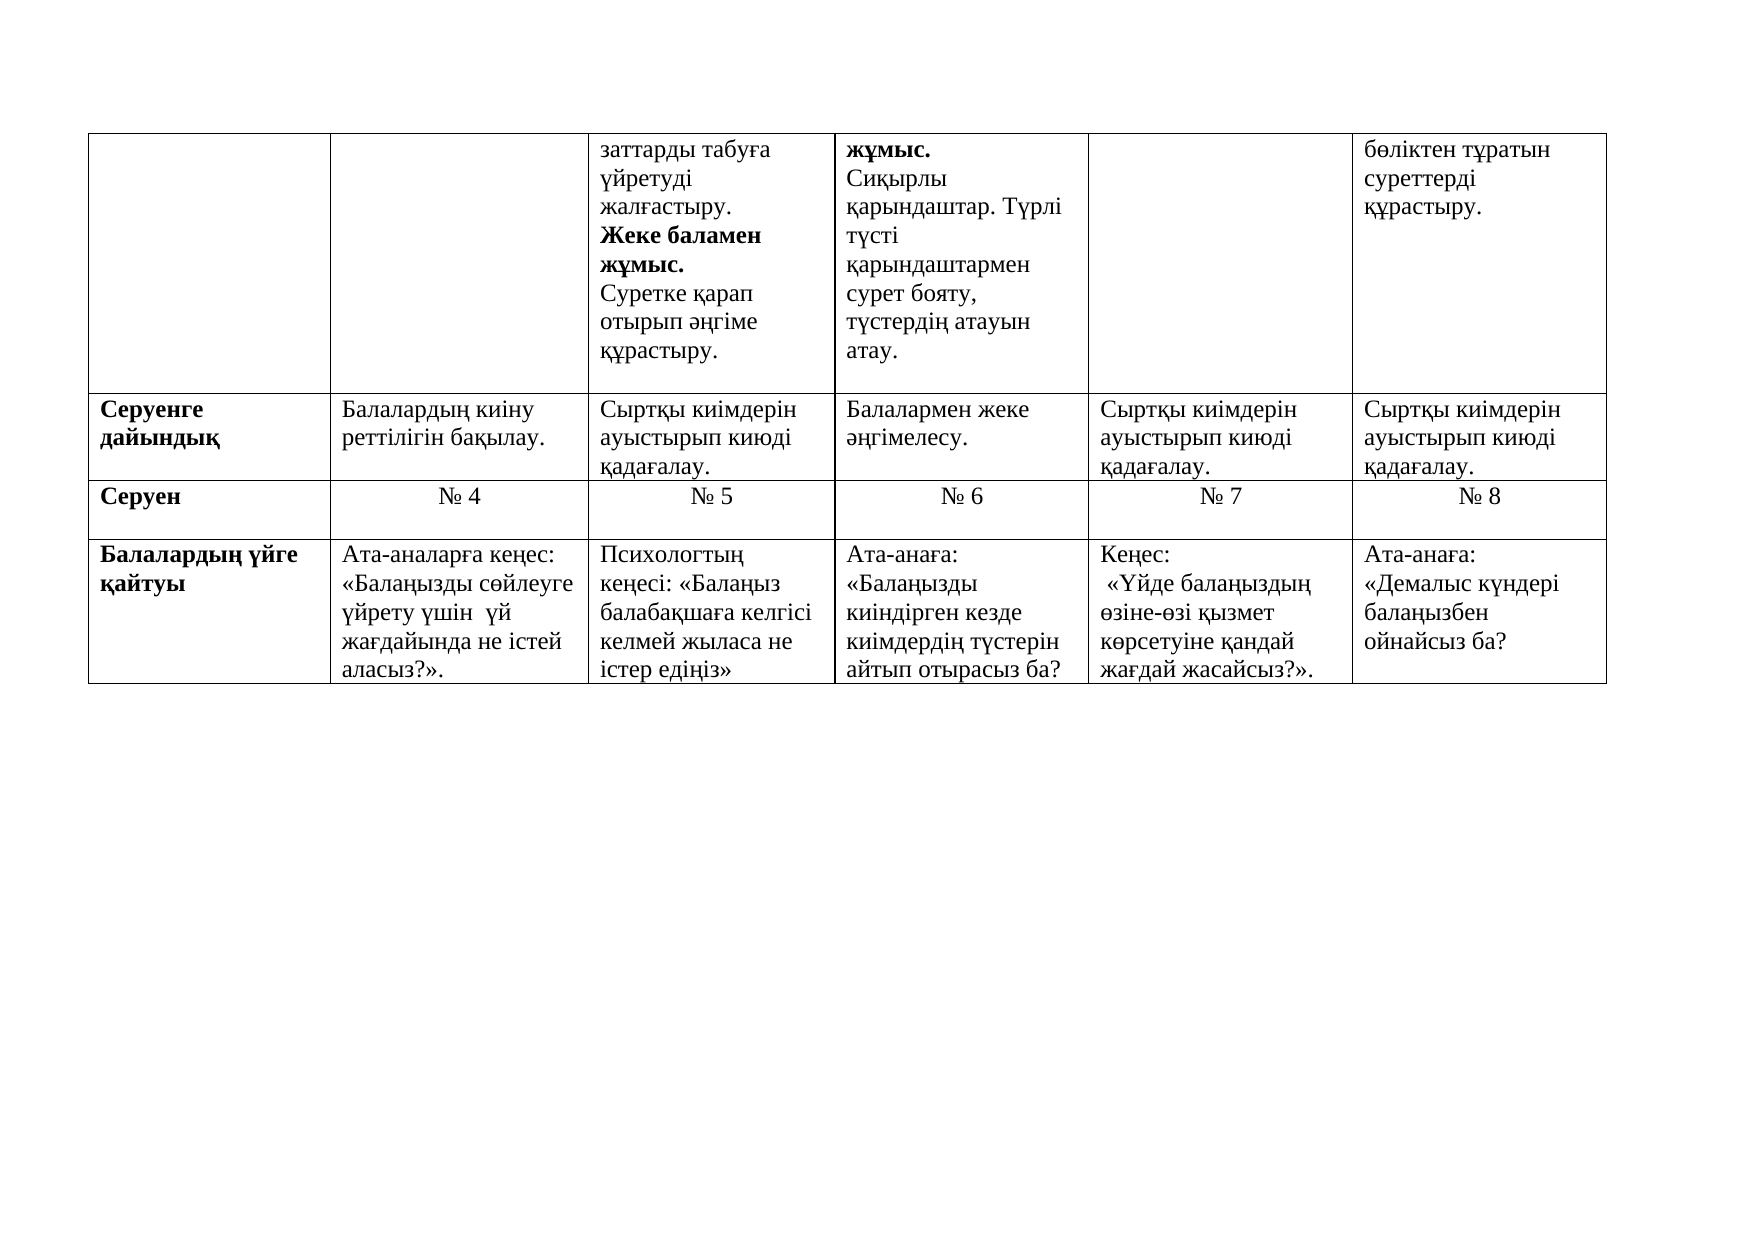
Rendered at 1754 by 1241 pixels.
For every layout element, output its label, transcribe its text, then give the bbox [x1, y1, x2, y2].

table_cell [1353, 134, 1606, 393]
table_cell Ата-аналарға кеңес: «Балаңызды сөйлеуге үйрету үшін үй жағдайында не істей аласыз?». [331, 540, 588, 683]
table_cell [331, 134, 588, 393]
table_cell Балалардың киіну реттілігін бақылау. [331, 394, 588, 480]
table_cell Сыртқы киімдерін ауыстырып киюді қадағалау. [1089, 394, 1352, 480]
table_cell Ата-анаға: «Демалыс күндері балаңызбен ойнайсыз ба? [1353, 540, 1606, 683]
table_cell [1089, 134, 1352, 393]
table_cell Балалардың үйге қайтуы [89, 540, 330, 683]
table_cell № 5 [589, 481, 834, 538]
table_cell Сыртқы киімдерін ауыстырып киюді қадағалау. [589, 394, 834, 480]
table_cell № 6 [836, 481, 1088, 538]
table_cell Сыртқы киімдерін ауыстырып киюді қадағалау. [1353, 394, 1606, 480]
table_cell № 7 [1089, 481, 1352, 538]
table_cell Психологтың кеңесі: «Балаңыз балабақшаға келгісі келмей жыласа не істер едіңіз» [589, 540, 834, 683]
table_cell Кеңес: «Үйде балаңыздың өзіне-өзі қызмет көрсетуіне қандай жағдай жасайсыз?». [1089, 540, 1352, 683]
table_cell Серуен [89, 481, 330, 538]
table_cell № 8 [1353, 481, 1606, 538]
table_cell Серуенге дайындық [89, 394, 330, 480]
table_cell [589, 134, 834, 393]
table_cell Ата-анаға: «Балаңызды киіндірген кезде киімдердің түстерін айтып отырасыз ба? [836, 540, 1088, 683]
table_cell Балалармен жеке әңгімелесу. [836, 394, 1088, 480]
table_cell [89, 134, 330, 393]
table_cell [836, 134, 1088, 393]
table_cell № 4 [331, 481, 588, 538]
